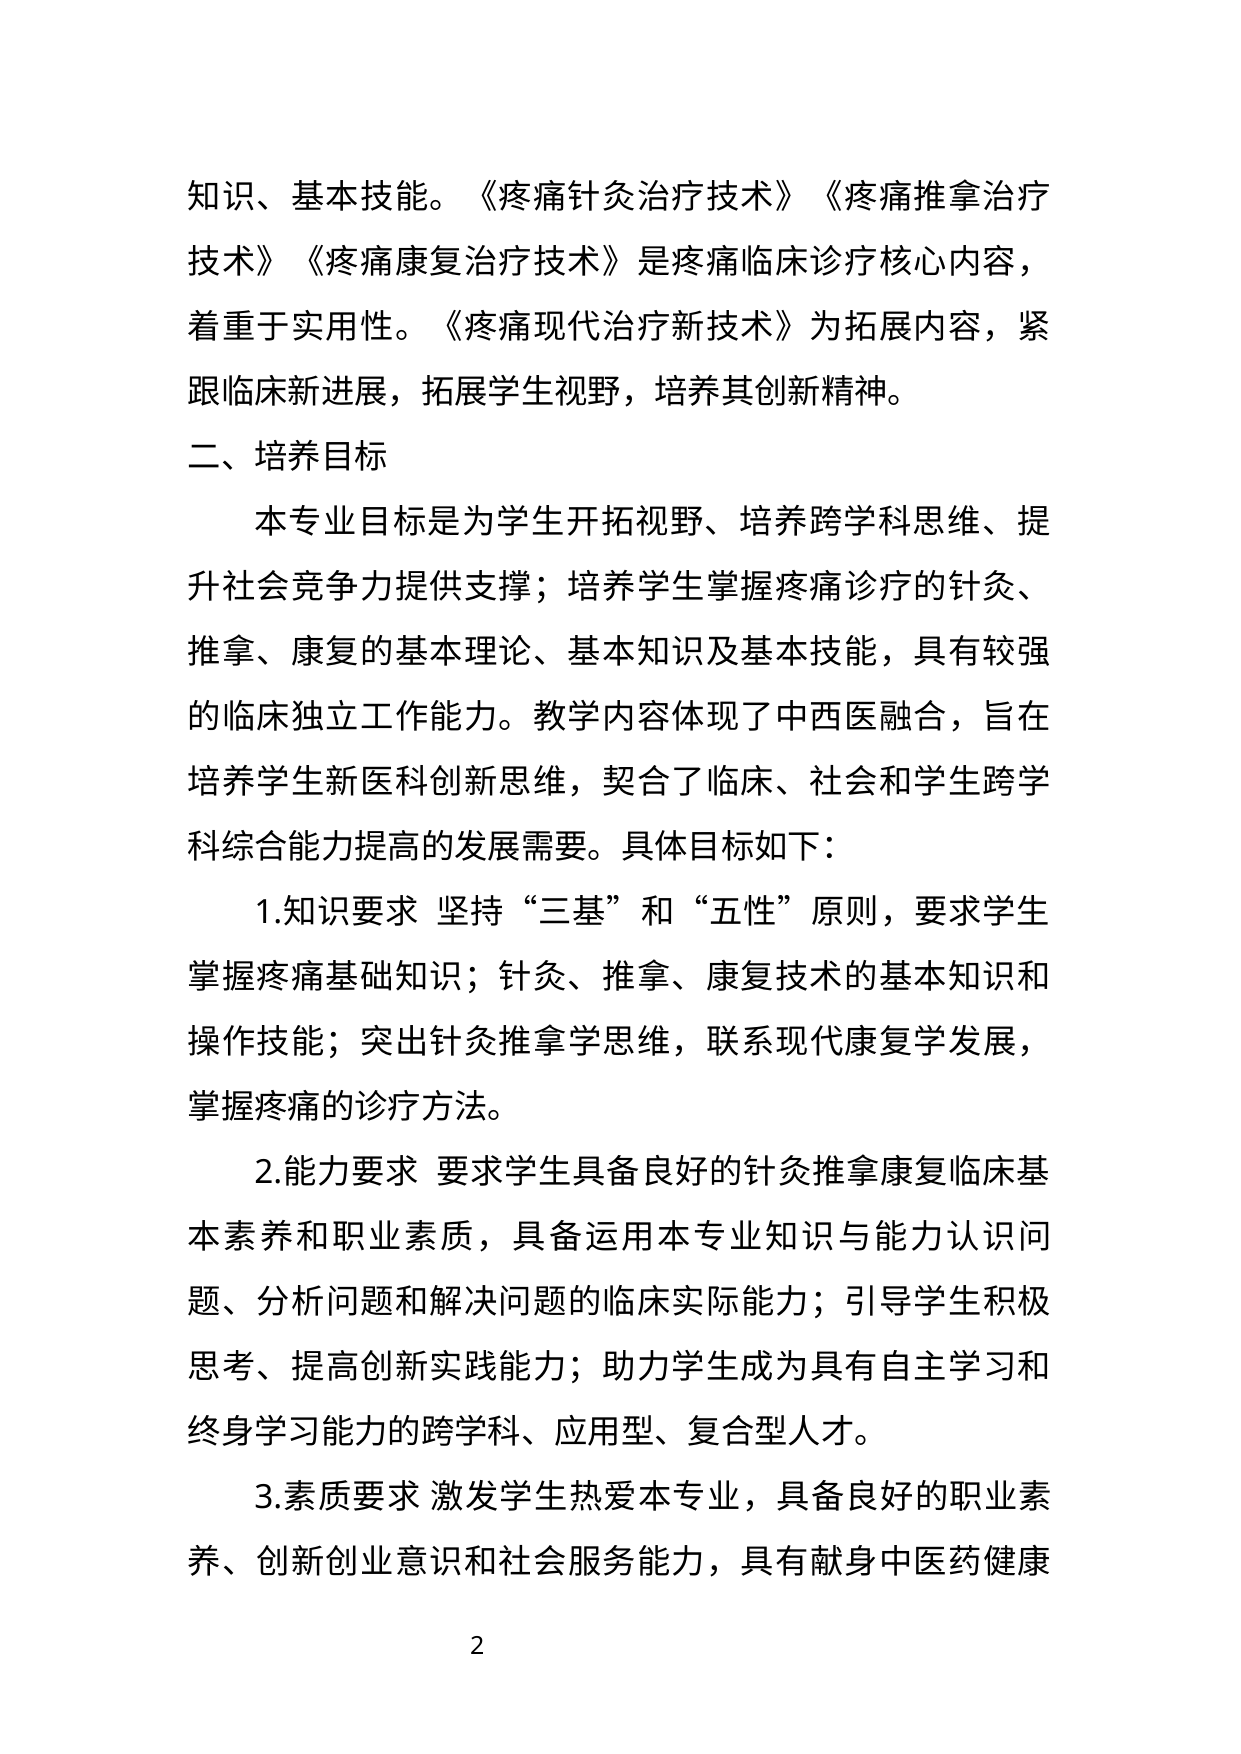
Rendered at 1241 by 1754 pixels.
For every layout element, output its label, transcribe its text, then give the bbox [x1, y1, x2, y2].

list 本专业目标是为学生开拓视野、培养跨学科思维、提升社会竞争力提供支撑；培养学生掌握疼痛诊疗的针灸、推拿、康复的基本理论、基本知识及基本技能，具有较强的临床独立工作能力。教学内容体现了中西医融合，旨在培养学生新医科创新思维，契合了临床、社会和学生跨学科综合能力提高的发展需要。具体目标如下： [187, 487, 1053, 877]
list 2.能力要求 要求学生具备良好的针灸推拿康复临床基本素养和职业素质，具备运用本专业知识与能力认识问题、分析问题和解决问题的临床实际能力；引导学生积极思考、提高创新实践能力；助力学生成为具有自主学习和终身学习能力的跨学科、应用型、复合型人才。 [187, 1137, 1053, 1462]
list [187, 162, 1053, 422]
text 二、培养目标 [187, 422, 1053, 487]
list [187, 1462, 1053, 1592]
list 1.知识要求 坚持“三基”和“五性”原则，要求学生掌握疼痛基础知识；针灸、推拿、康复技术的基本知识和操作技能；突出针灸推拿学思维，联系现代康复学发展，掌握疼痛的诊疗方法。 [187, 877, 1053, 1137]
